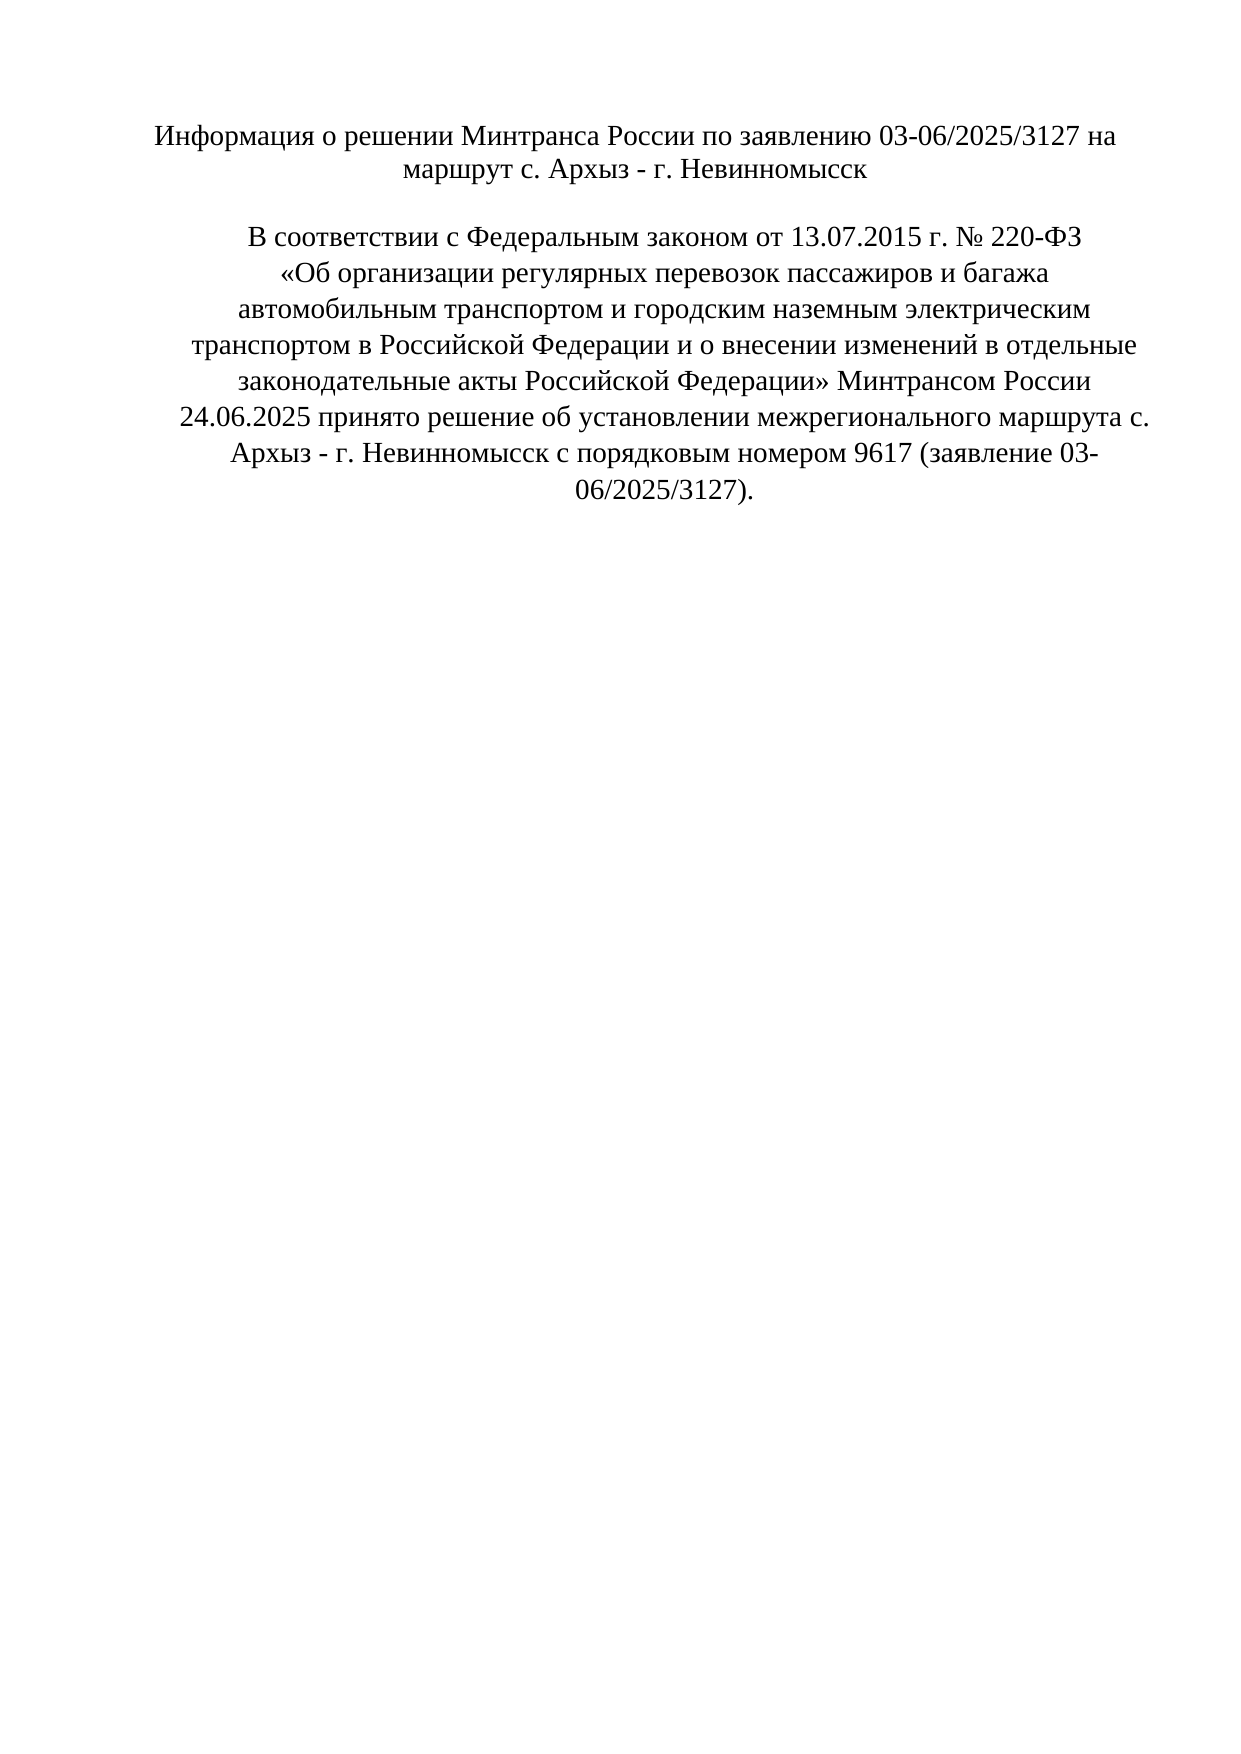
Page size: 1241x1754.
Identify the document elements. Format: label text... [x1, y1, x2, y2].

text Информация о решении Минтранса России по заявлению 03-06/2025/3127 на маршрут с. Архыз - г. Невинномысск [118, 118, 1152, 185]
text В соответствии с Федеральным законом от 13.07.2015 г. № 220-ФЗ «Об организации регулярных перевозок пассажиров и багажа автомобильным транспортом и городским наземным электрическим транспортом в Российской Федерации и о внесении изменений в отдельные законодательные акты Российской Федерации» Минтрансом России 24.06.2025 принято решение об установлении межрегионального маршрута с. Архыз - г. Невинномысск с порядковым номером 9617 (заявление 03-06/2025/3127). [177, 219, 1152, 505]
